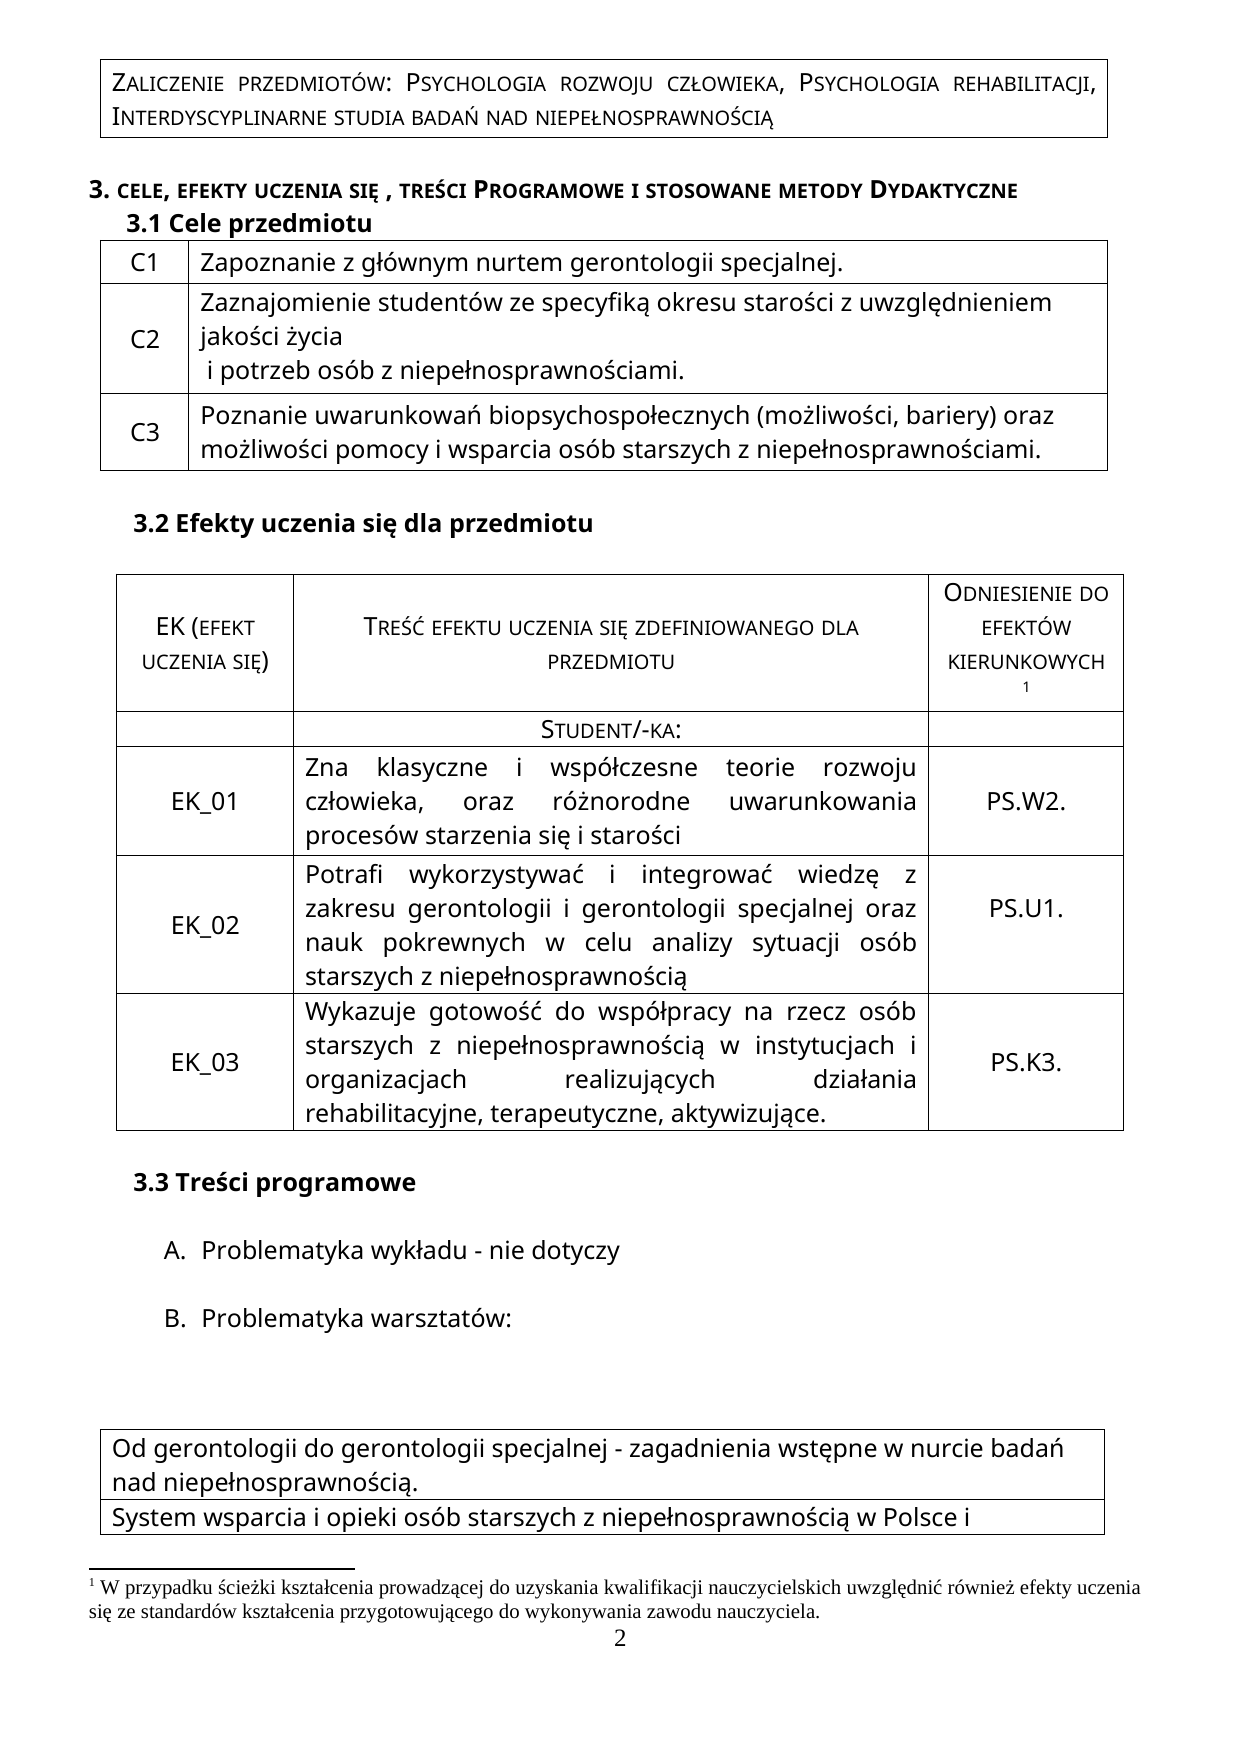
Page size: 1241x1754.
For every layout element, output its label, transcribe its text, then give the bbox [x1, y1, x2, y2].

table_cell PS.K3. [929, 994, 1123, 1130]
table_cell C3 [101, 394, 188, 470]
table_header C1 [101, 241, 188, 283]
text 3.1 Cele przedmiotu [126, 206, 1152, 240]
table_cell [929, 712, 1123, 746]
table_cell EK_01 [117, 747, 293, 855]
list Problematyka wykładu - nie dotyczy [164, 1233, 1152, 1267]
table_cell Wykazuje gotowość do współpracy na rzecz osób starszych z niepełnosprawnością w instytucjach i organizacjach realizujących działania rehabilitacyjne, terapeutyczne, aktywizujące. [294, 994, 928, 1130]
text 3.2 Efekty uczenia się dla przedmiotu [133, 505, 1152, 539]
table_header Treść efektu uczenia się zdefiniowanego dla przedmiotu [294, 575, 928, 711]
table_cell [101, 1500, 1104, 1533]
table_cell Poznanie uwarunkowań biopsychospołecznych (możliwości, bariery) oraz możliwości pomocy i wsparcia osób starszych z niepełnosprawnościami. [189, 394, 1107, 470]
table_header Od gerontologii do gerontologii specjalnej - zagadnienia wstępne w nurcie badań nad niepełnosprawnością. [101, 1430, 1104, 1498]
table_cell PS.W2. [929, 747, 1123, 855]
table_cell Potrafi wykorzystywać i integrować wiedzę z zakresu gerontologii i gerontologii specjalnej oraz nauk pokrewnych w celu analizy sytuacji osób starszych z niepełnosprawnością [294, 856, 928, 992]
table_header Odniesienie do efektów kierunkowych [929, 575, 1123, 711]
list Problematyka warsztatów: [164, 1301, 1152, 1335]
table_cell Student/-ka: [294, 712, 928, 746]
table_header Zaliczenie przedmiotów: Psychologia rozwoju człowieka, Psychologia rehabilitacji, Interdyscyplinarne studia badań nad niepełnosprawnością [101, 60, 1107, 137]
table_header Zapoznanie z głównym nurtem gerontologii specjalnej. [189, 241, 1107, 283]
table_cell PS.U1. [929, 856, 1123, 992]
table_cell EK_02 [117, 856, 293, 992]
list 3.3 Treści programowe [133, 1165, 1152, 1199]
table_cell C2 [101, 284, 188, 393]
table_cell Zna klasyczne i współczesne teorie rozwoju człowieka, oraz różnorodne uwarunkowania procesów starzenia się i starości [294, 747, 928, 855]
text 3. cele, efekty uczenia się , treści Programowe i stosowane metody Dydaktyczne [89, 172, 1152, 206]
table_cell [117, 712, 293, 746]
table_cell Zaznajomienie studentów ze specyfiką okresu starości z uwzględnieniem jakości życia i potrzeb osób z niepełnosprawnościami. [189, 284, 1107, 393]
table_header EK (efekt uczenia się) [117, 575, 293, 711]
table_cell EK_03 [117, 994, 293, 1130]
